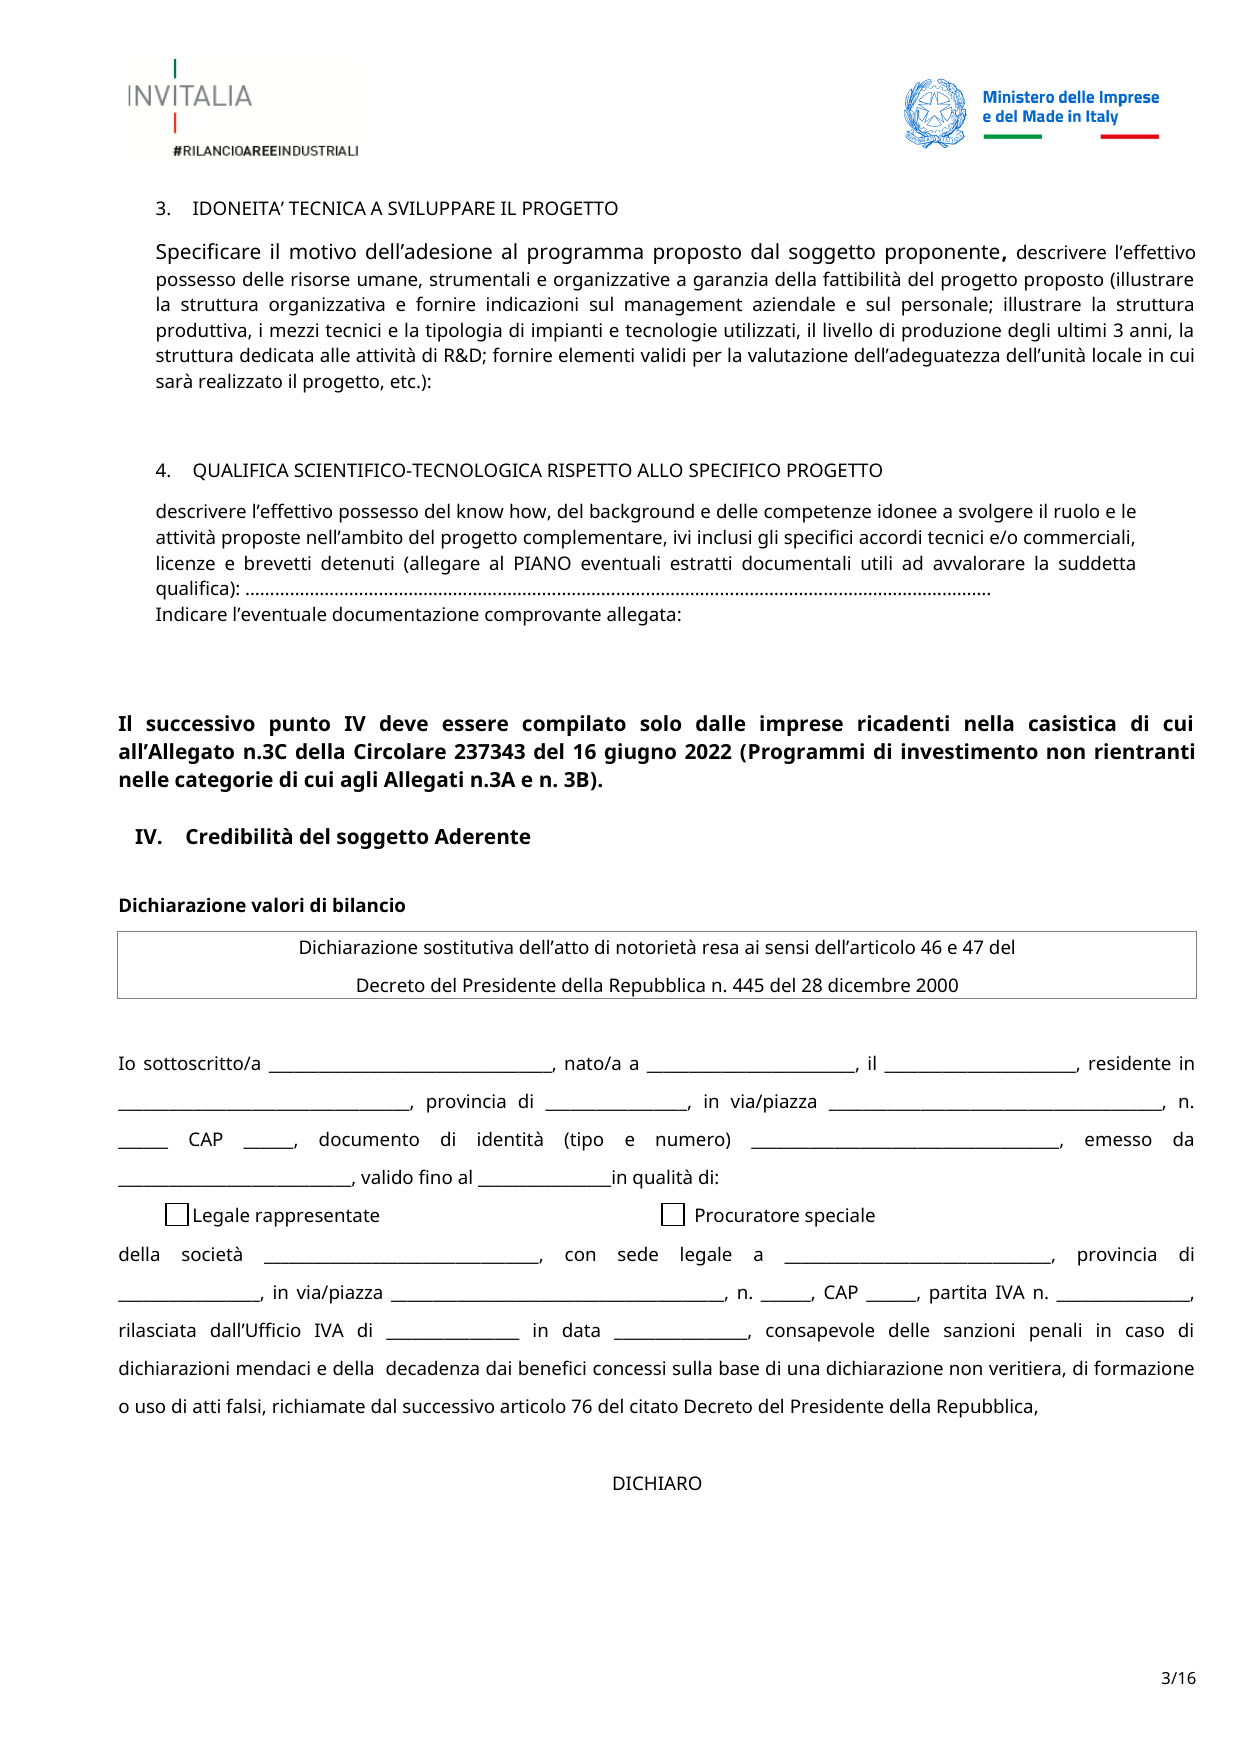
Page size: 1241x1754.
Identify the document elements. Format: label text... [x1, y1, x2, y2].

text Il successivo punto IV deve essere compilato solo dalle imprese ricadenti nella casistica di cui all’Allegato n.3C della Circolare 237343 del 16 giugno 2022 (Programmi di investimento non rientranti nelle categorie di cui agli Allegati n.3A e n. 3B). [118, 709, 1196, 794]
text Specificare il motivo dell’adesione al programma proposto dal soggetto proponente, descrivere l’effettivo possesso delle risorse umane, strumentali e organizzative a garanzia della fattibilità del progetto proposto (illustrare la struttura organizzativa e fornire indicazioni sul management aziendale e sul personale; illustrare la struttura produttiva, i mezzi tecnici e la tipologia di impianti e tecnologie utilizzati, il livello di produzione degli ultimi 3 anni, la struttura dedicata alle attività di R&D; fornire elementi validi per la valutazione dell’adeguatezza dell’unità locale in cui sarà realizzato il progetto, etc.): [155, 237, 1196, 393]
subtitle Indicare l’eventuale documentazione comprovante allegata: [118, 601, 1137, 626]
text Dichiarazione valori di bilancio [118, 893, 1137, 918]
text Decreto del Presidente della Repubblica n. 445 del 28 dicembre 2000 [118, 969, 1196, 998]
text della società _________________________________, con sede legale a ________________________________, provincia di _________________, in via/piazza ________________________________________, n. ______, CAP ______, partita IVA n. ________________, rilasciata dall’Ufficio IVA di ________________ in data ________________, consapevole delle sanzioni penali in caso di dichiarazioni mendaci e della decadenza dai benefici concessi sulla base di una dichiarazione non veritiera, di formazione o uso di atti falsi, richiamate dal successivo articolo 76 del citato Decreto del Presidente della Repubblica, [118, 1241, 1196, 1419]
text Io sottoscritto/a __________________________________, nato/a a _________________________, il _______________________, residente in ___________________________________, provincia di _________________, in via/piazza ________________________________________, n. ______ CAP ______, documento di identità (tipo e numero) _____________________________________, emesso da ____________________________, valido fino al ________________in qualità di: [118, 1050, 1196, 1190]
list QUALIFICA SCIENTIFICO-TECNOLOGICA RISPETTO ALLO SPECIFICO PROGETTO [155, 457, 1137, 482]
subtitle descrivere l’effettivo possesso del know how, del background e delle competenze idonee a svolgere il ruolo e le attività proposte nell’ambito del progetto complementare, ivi inclusi gli specifici accordi tecnici e/o commerciali, licenze e brevetti detenuti (allegare al PIANO eventuali estratti documentali utili ad avvalorare la suddetta qualifica): ……………………………………………………………………………………………………………………………………. [155, 499, 1137, 601]
text Dichiarazione sostitutiva dell’atto di notorietà resa ai sensi dell’articolo 46 e 47 del [118, 932, 1196, 959]
list IDONEITA’ TECNICA A SVILUPPARE IL PROGETTO [155, 196, 1137, 221]
picture [128, 59, 360, 159]
picture [895, 76, 1168, 152]
text Legale rappresentate Procuratore speciale [118, 1203, 1204, 1228]
text DICHIARO [118, 1470, 1196, 1496]
subtitle Credibilità del soggetto Aderente [162, 822, 1137, 851]
